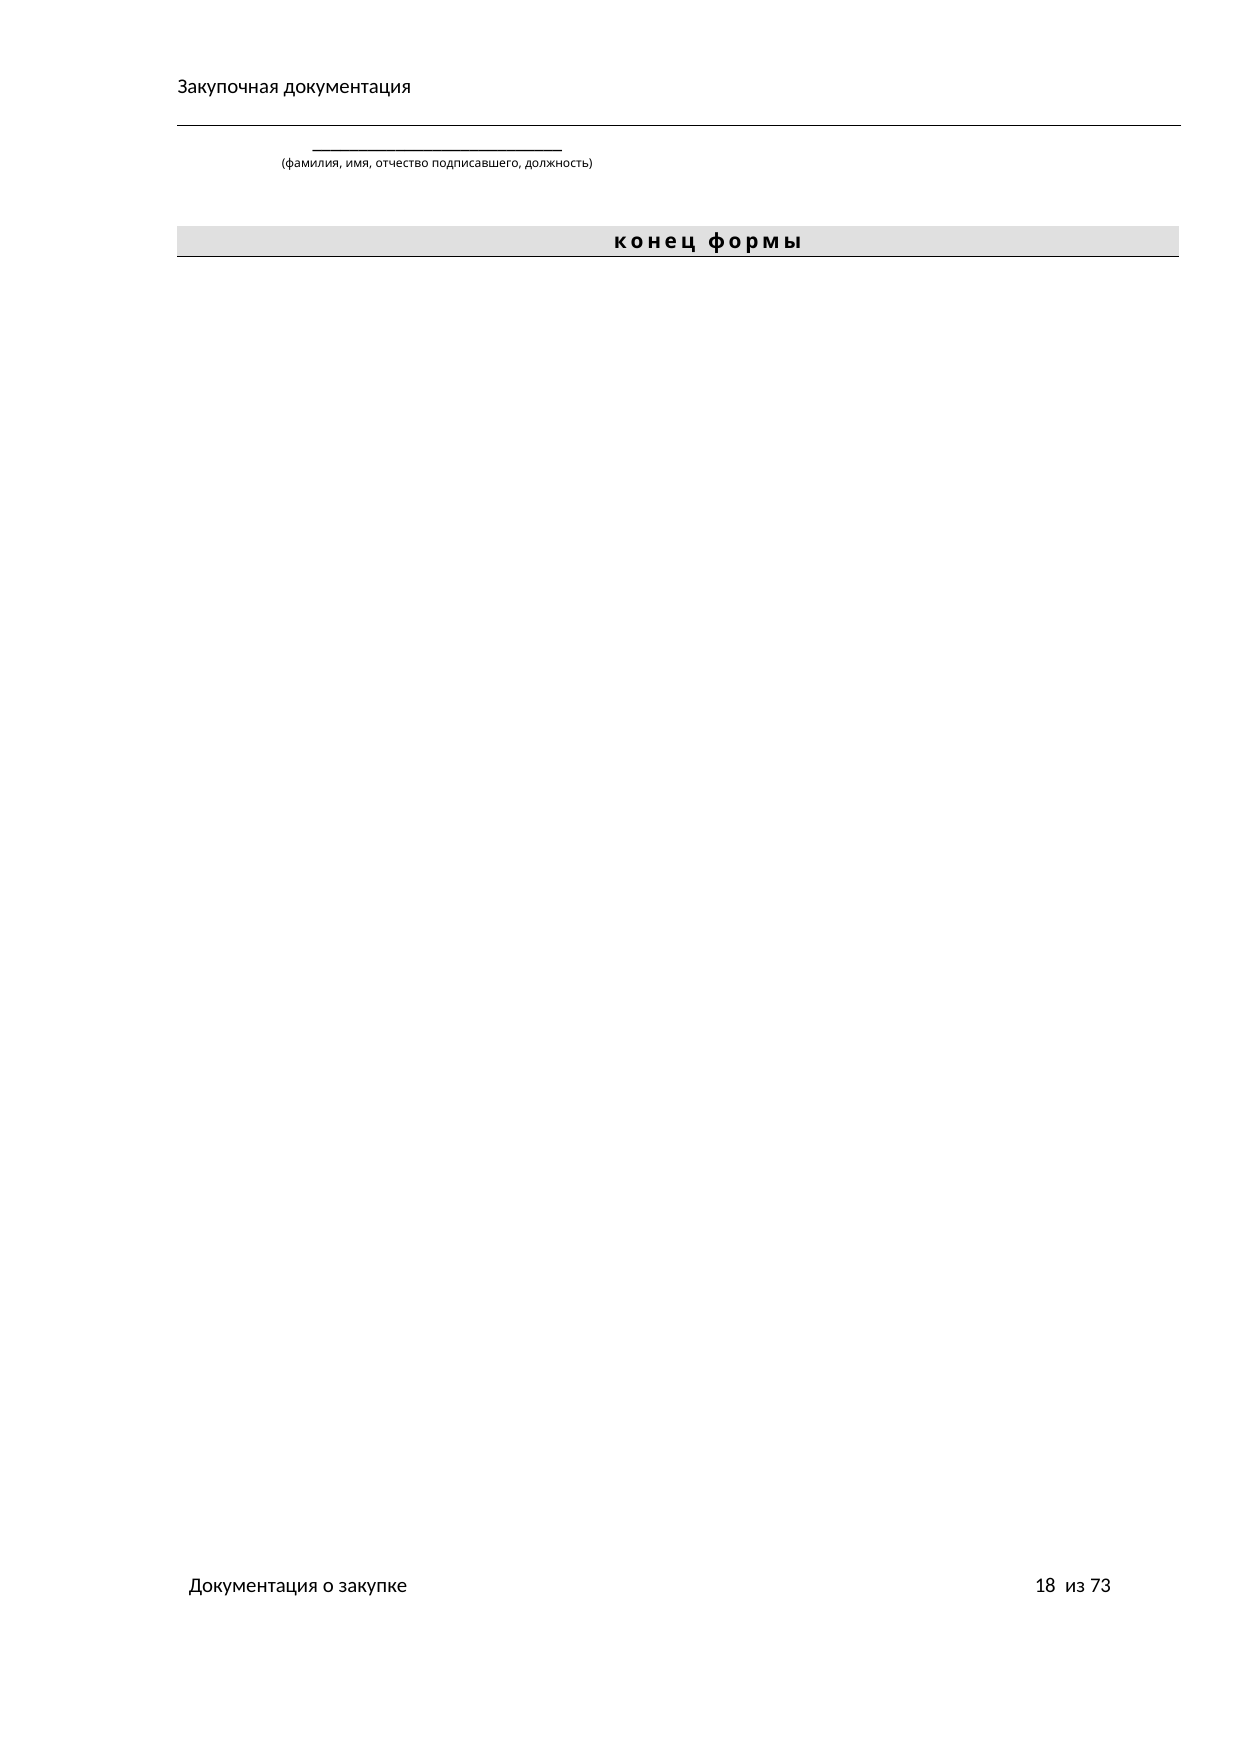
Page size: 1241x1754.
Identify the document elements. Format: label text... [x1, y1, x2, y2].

text конец формы [177, 226, 1179, 256]
text ___________________________ [177, 126, 638, 155]
text (фамилия, имя, отчество подписавшего, должность) [177, 155, 638, 183]
